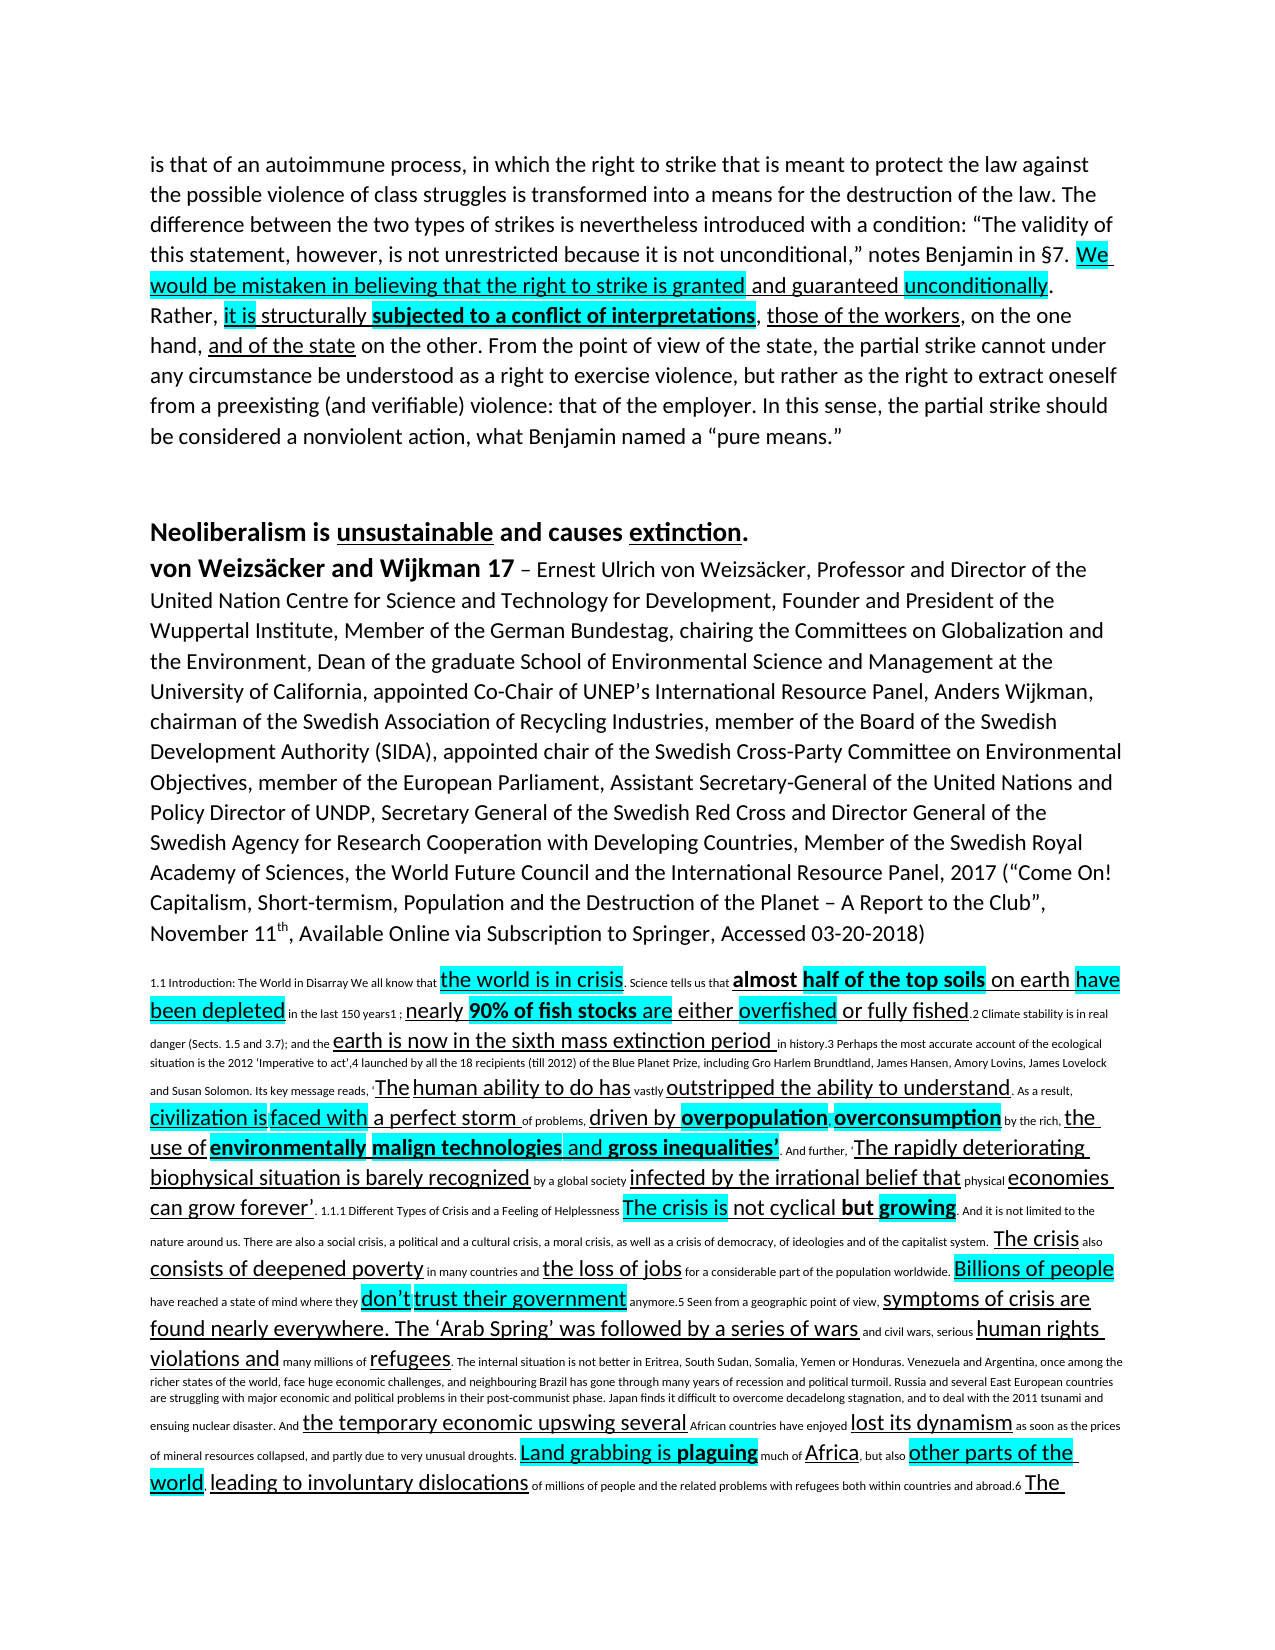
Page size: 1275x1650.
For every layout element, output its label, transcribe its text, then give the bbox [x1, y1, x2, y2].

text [150, 966, 1125, 1496]
subtitle Neoliberalism is unsustainable and causes extinction. [150, 516, 1125, 549]
text von Weizsäcker and Wijkman 17 – Ernest Ulrich von Weizsäcker, Professor and Director of the United Nation Centre for Science and Technology for Development, Founder and President of the Wuppertal Institute, Member of the German Bundestag, chairing the Committees on Globalization and the Environment, Dean of the graduate School of Environmental Science and Management at the University of California, appointed Co-Chair of UNEP’s International Resource Panel, Anders Wijkman, chairman of the Swedish Association of Recycling Industries, member of the Board of the Swedish Development Authority (SIDA), appointed chair of the Swedish Cross-Party Committee on Environmental Objectives, member of the European Parliament, Assistant Secretary-General of the United Nations and Policy Director of UNDP, Secretary General of the Swedish Red Cross and Director General of the Swedish Agency for Research Cooperation with Developing Countries, Member of the Swedish Royal Academy of Sciences, the World Future Council and the International Resource Panel, 2017 (“Come On! Capitalism, Short-termism, Population and the Destruction of the Planet – A Report to the Club”, November 11th, Available Online via Subscription to Springer, Accessed 03-20-2018) [150, 551, 1125, 947]
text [150, 150, 1125, 450]
